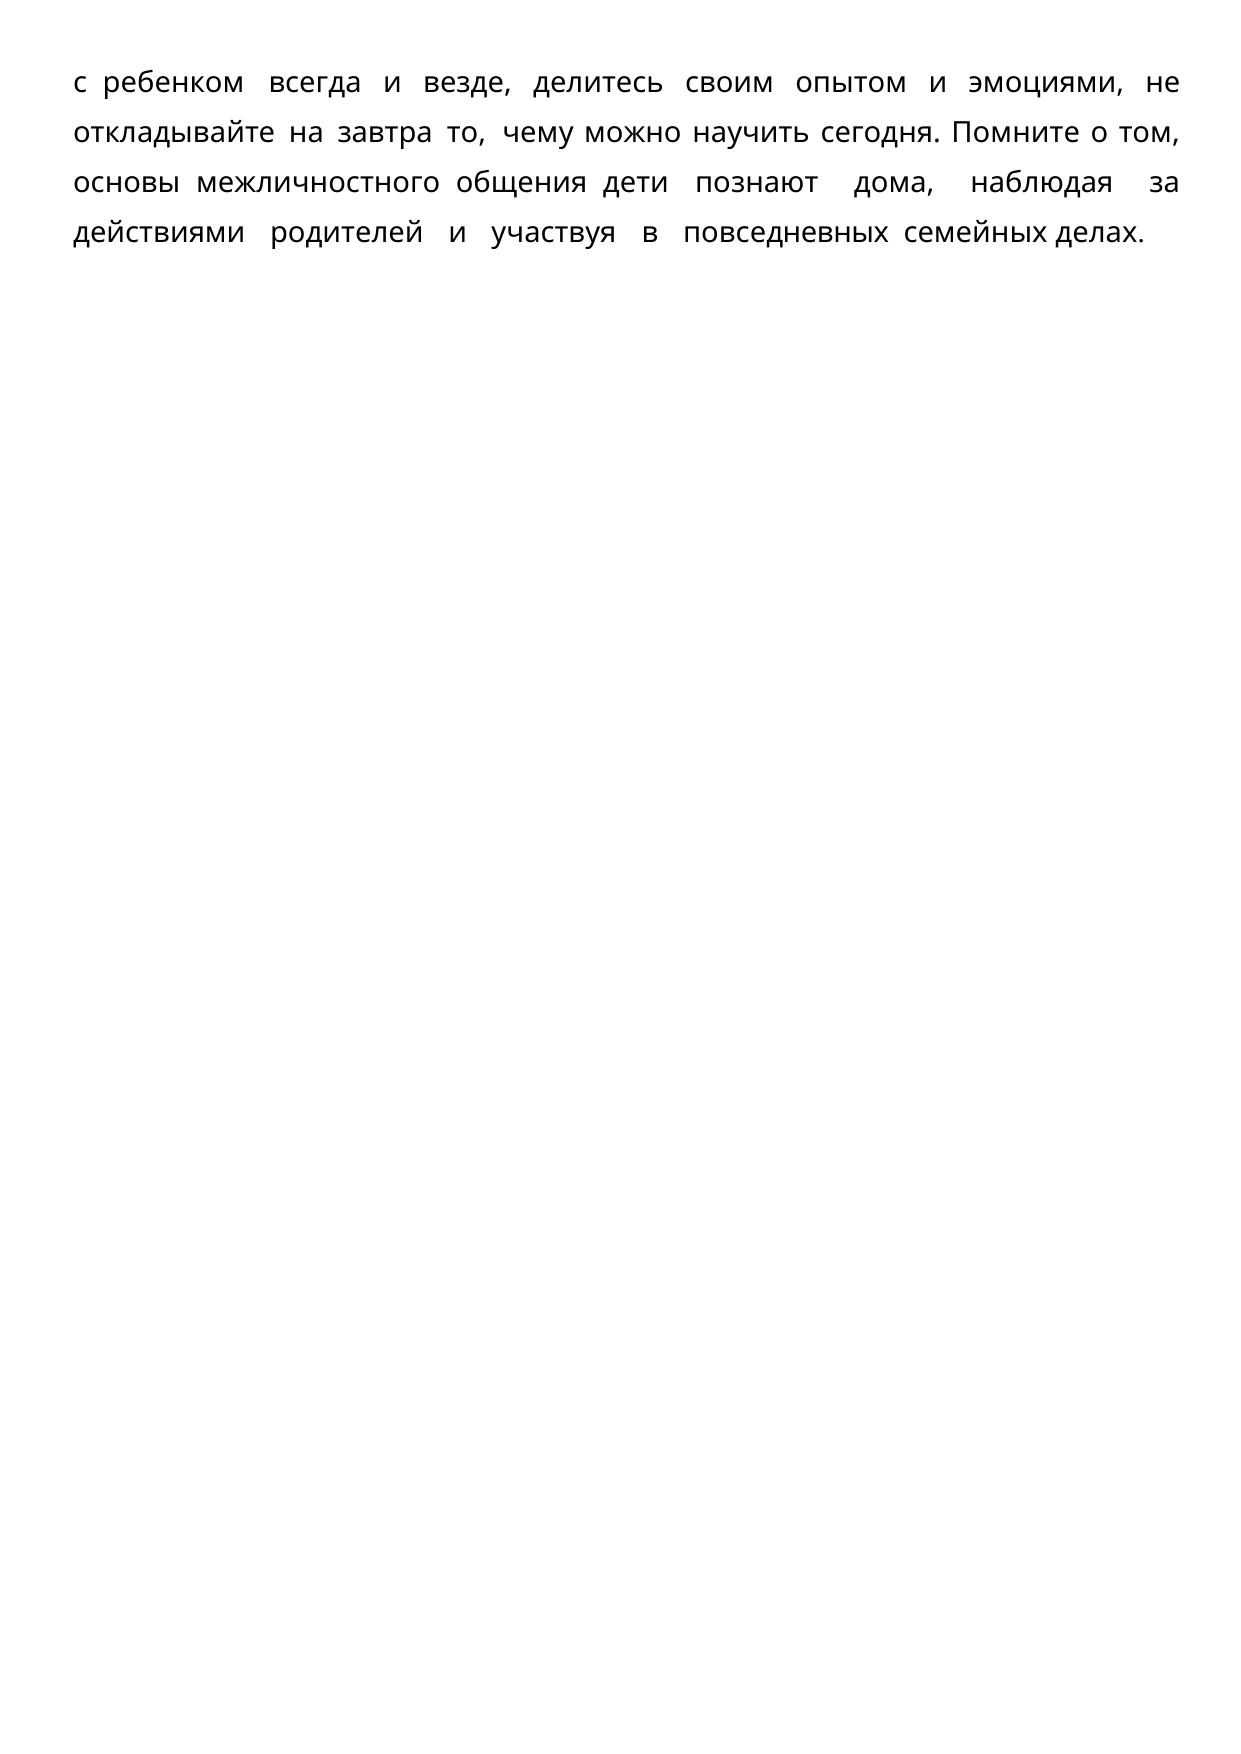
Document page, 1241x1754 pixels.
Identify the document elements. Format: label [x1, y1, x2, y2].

text [73, 52, 1180, 253]
